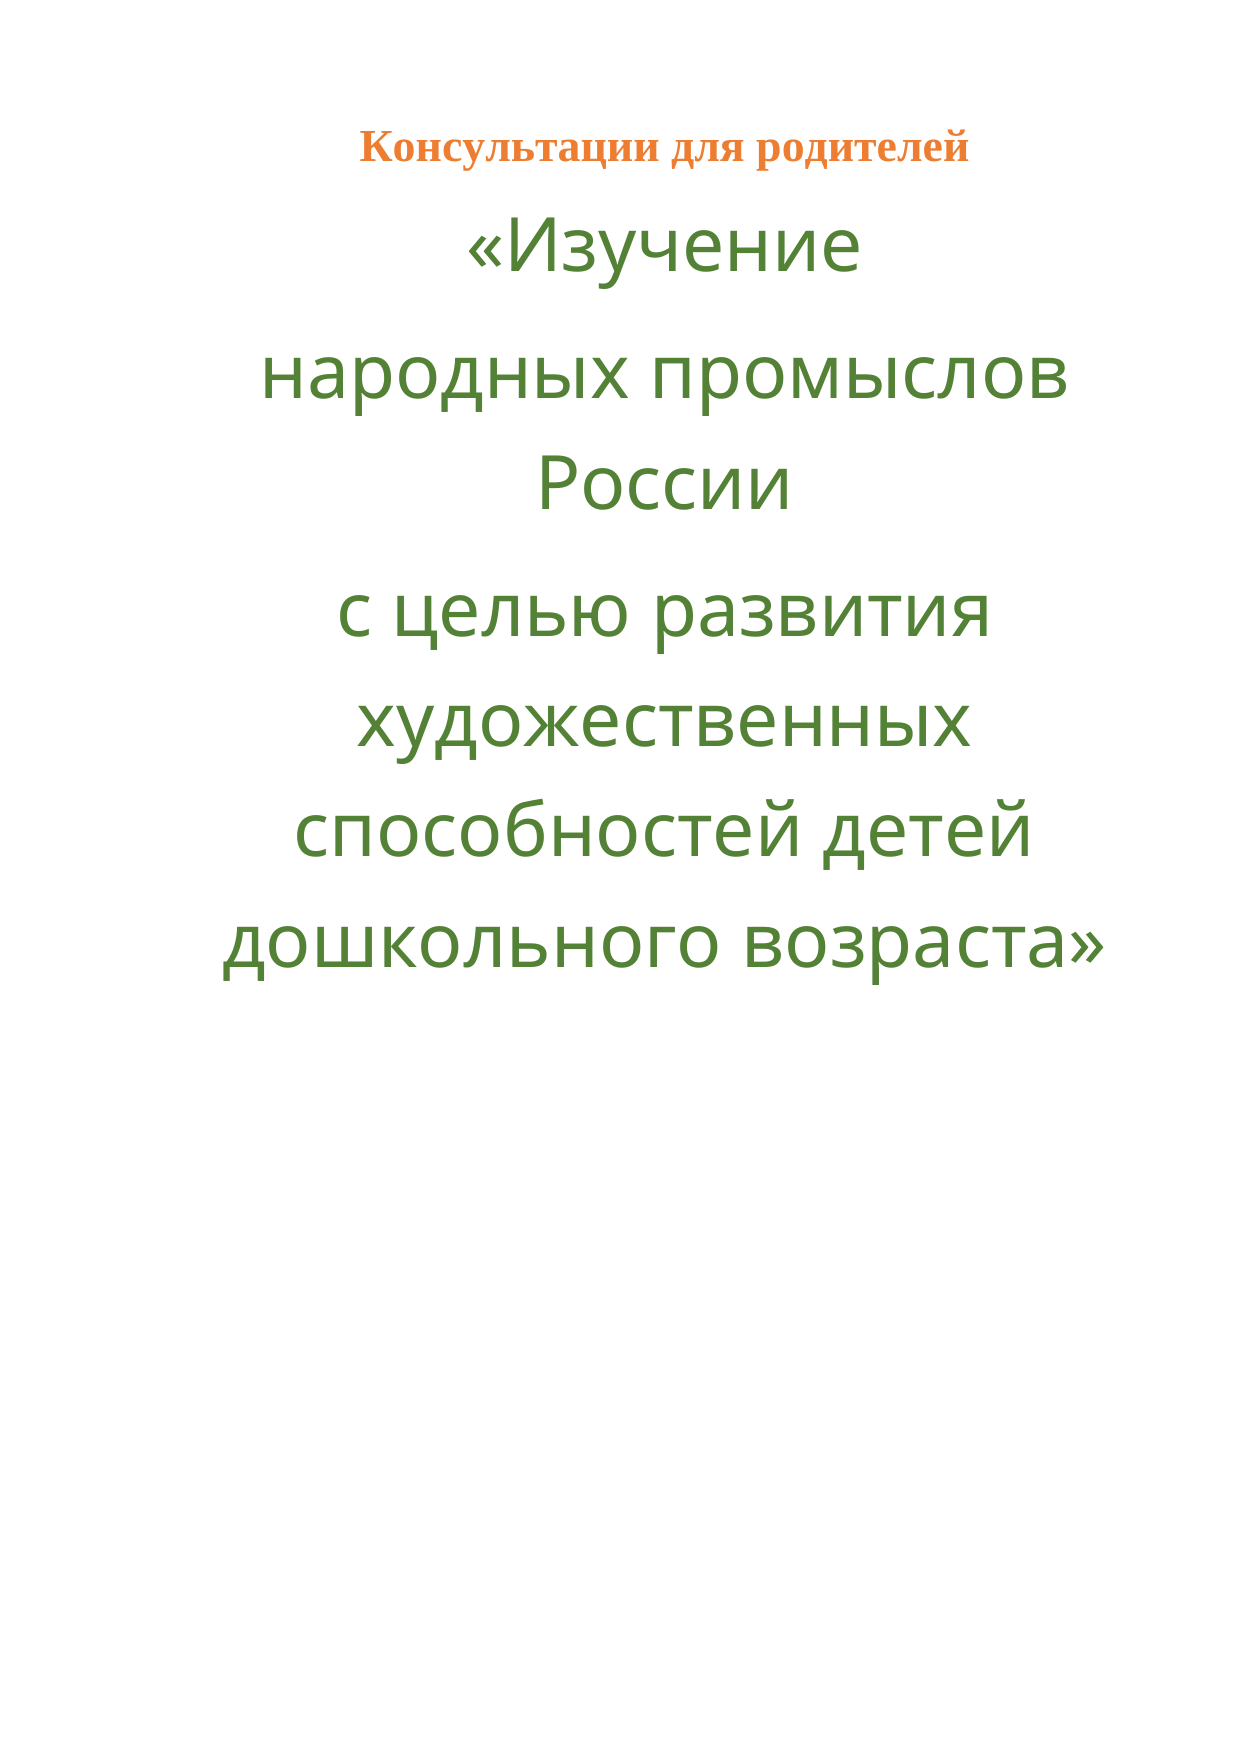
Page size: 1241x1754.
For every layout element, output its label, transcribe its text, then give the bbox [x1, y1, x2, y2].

text народных промыслов России [177, 319, 1152, 531]
text «Изучение [177, 192, 1152, 294]
text с целью развития художественных способностей детей дошкольного возраста» [177, 556, 1152, 989]
text Консультации для родителей [177, 118, 1152, 171]
